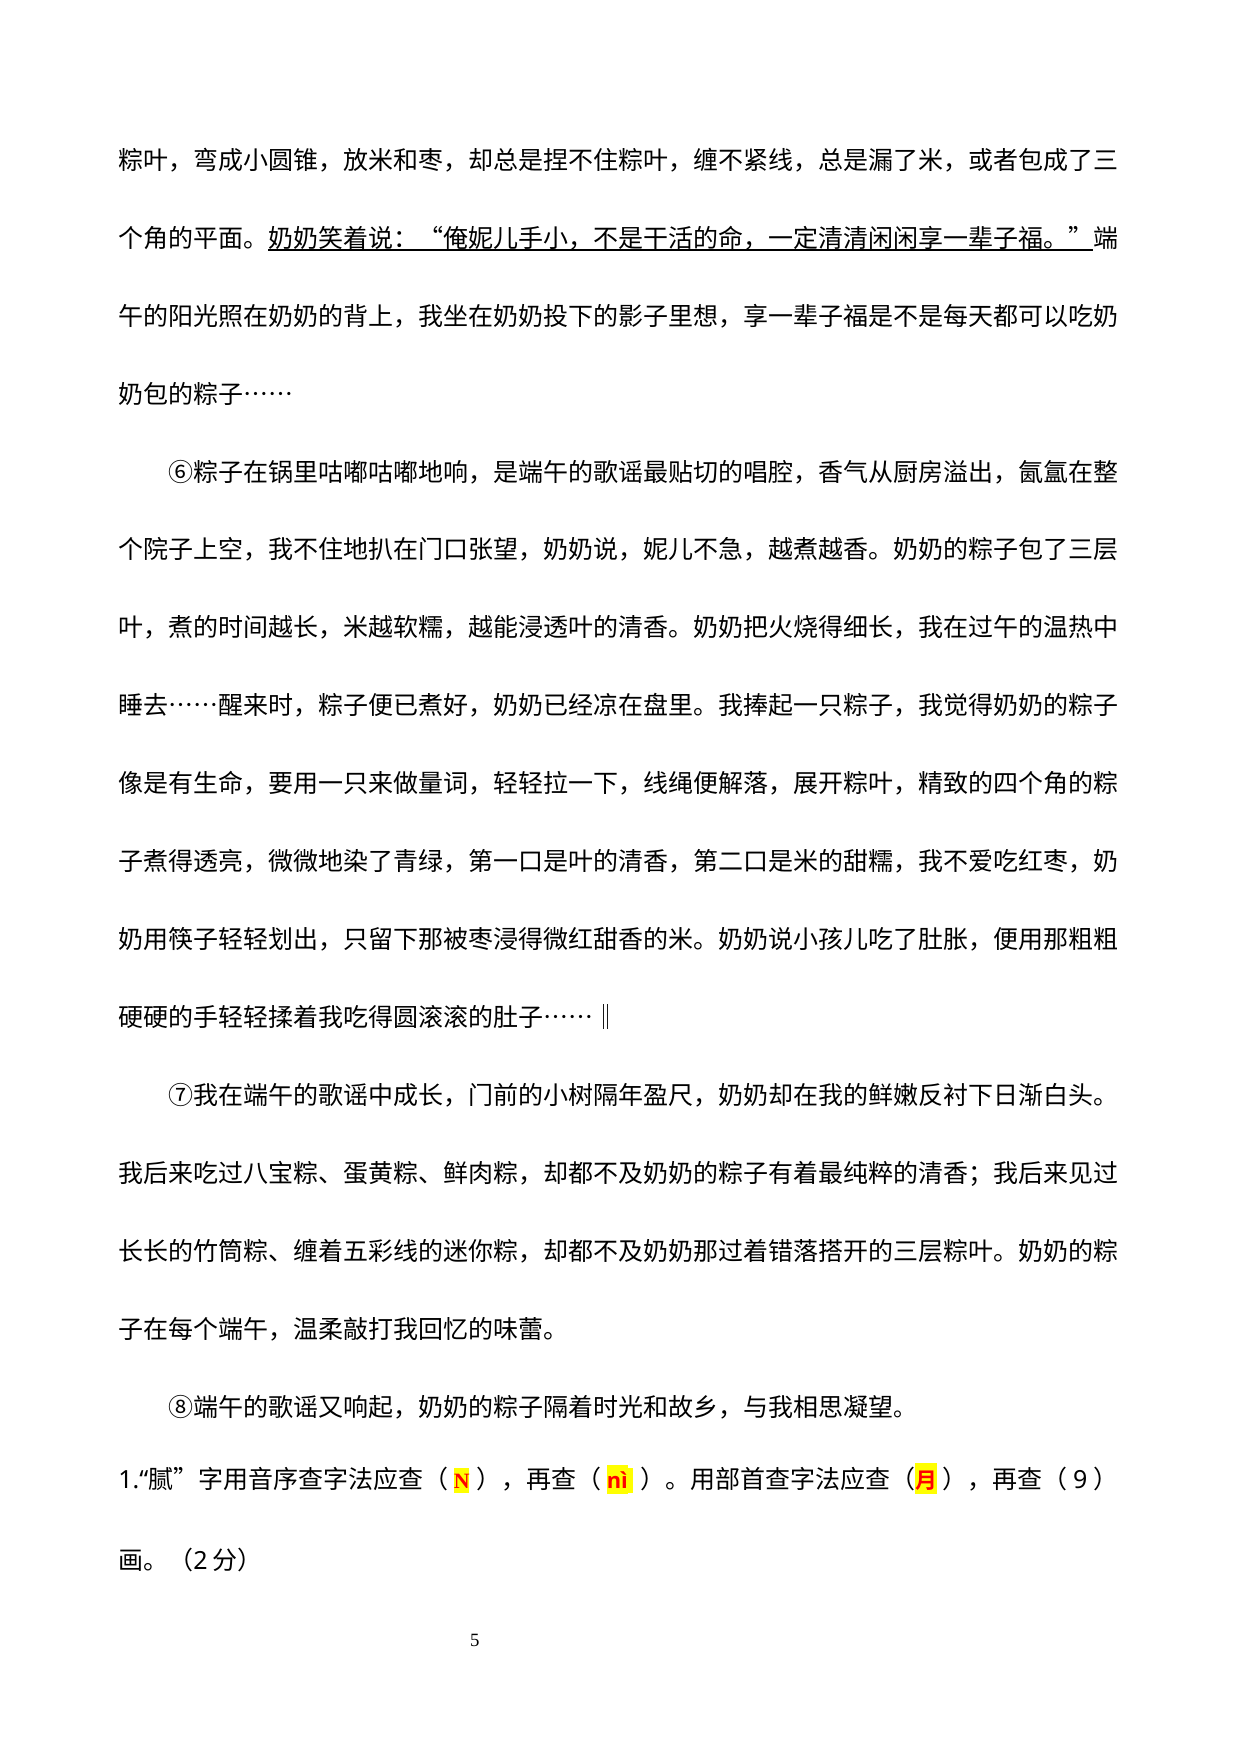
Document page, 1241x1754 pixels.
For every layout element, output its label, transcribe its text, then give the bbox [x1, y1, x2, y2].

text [118, 126, 1122, 1438]
list 1.“腻”字用音序查字法应查（ N ），再查（ nì ）。用部首查字法应查（月 ），再查（ 9 ）画。（2分） [118, 1445, 1122, 1591]
